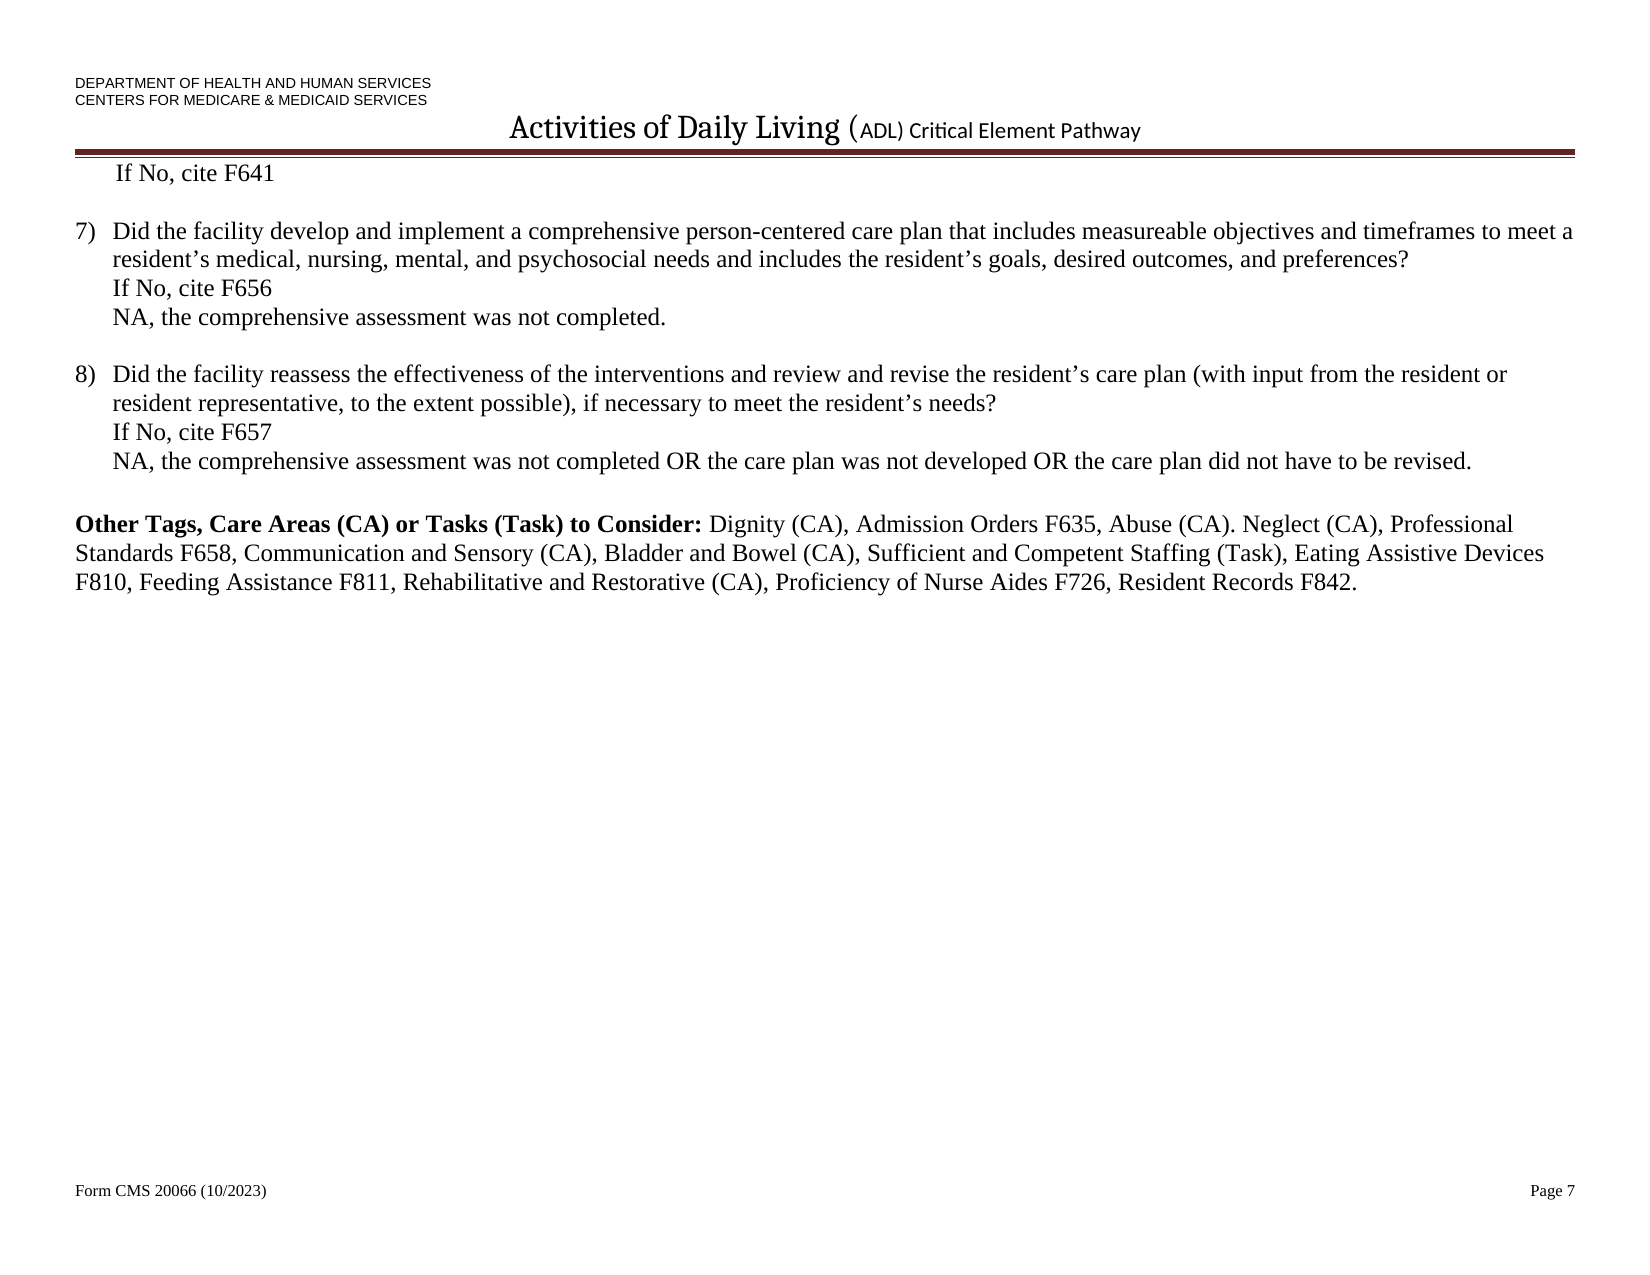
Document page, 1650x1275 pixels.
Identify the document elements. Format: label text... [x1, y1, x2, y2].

text If No, cite F657 [112, 417, 1575, 446]
text NA, the comprehensive assessment was not completed. [112, 302, 1575, 331]
list Did the facility develop and implement a comprehensive person-centered care plan that includes measureable objectives and timeframes to meet a resident’s medical, nursing, mental, and psychosocial needs and includes the resident’s goals, desired outcomes, and preferences? [75, 216, 1575, 273]
text Other Tags, Care Areas (CA) or Tasks (Task) to Consider: Dignity (CA), Admission Orders F635, Abuse (CA). Neglect (CA), Professional Standards F658, Communication and Sensory (CA), Bladder and Bowel (CA), Sufficient and Competent Staffing (Task), Eating Assistive Devices F810, Feeding Assistance F811, Rehabilitative and Restorative (CA), Proficiency of Nurse Aides F726, Resident Records F842. [75, 509, 1575, 596]
text If No, cite F656 [112, 273, 1575, 302]
text NA, the comprehensive assessment was not completed OR the care plan was not developed OR the care plan did not have to be revised. [112, 446, 1575, 474]
text If No, cite F641 [112, 158, 1575, 187]
list Did the facility reassess the effectiveness of the interventions and review and revise the resident’s care plan (with input from the resident or resident representative, to the extent possible), if necessary to meet the resident’s needs? [75, 359, 1575, 417]
